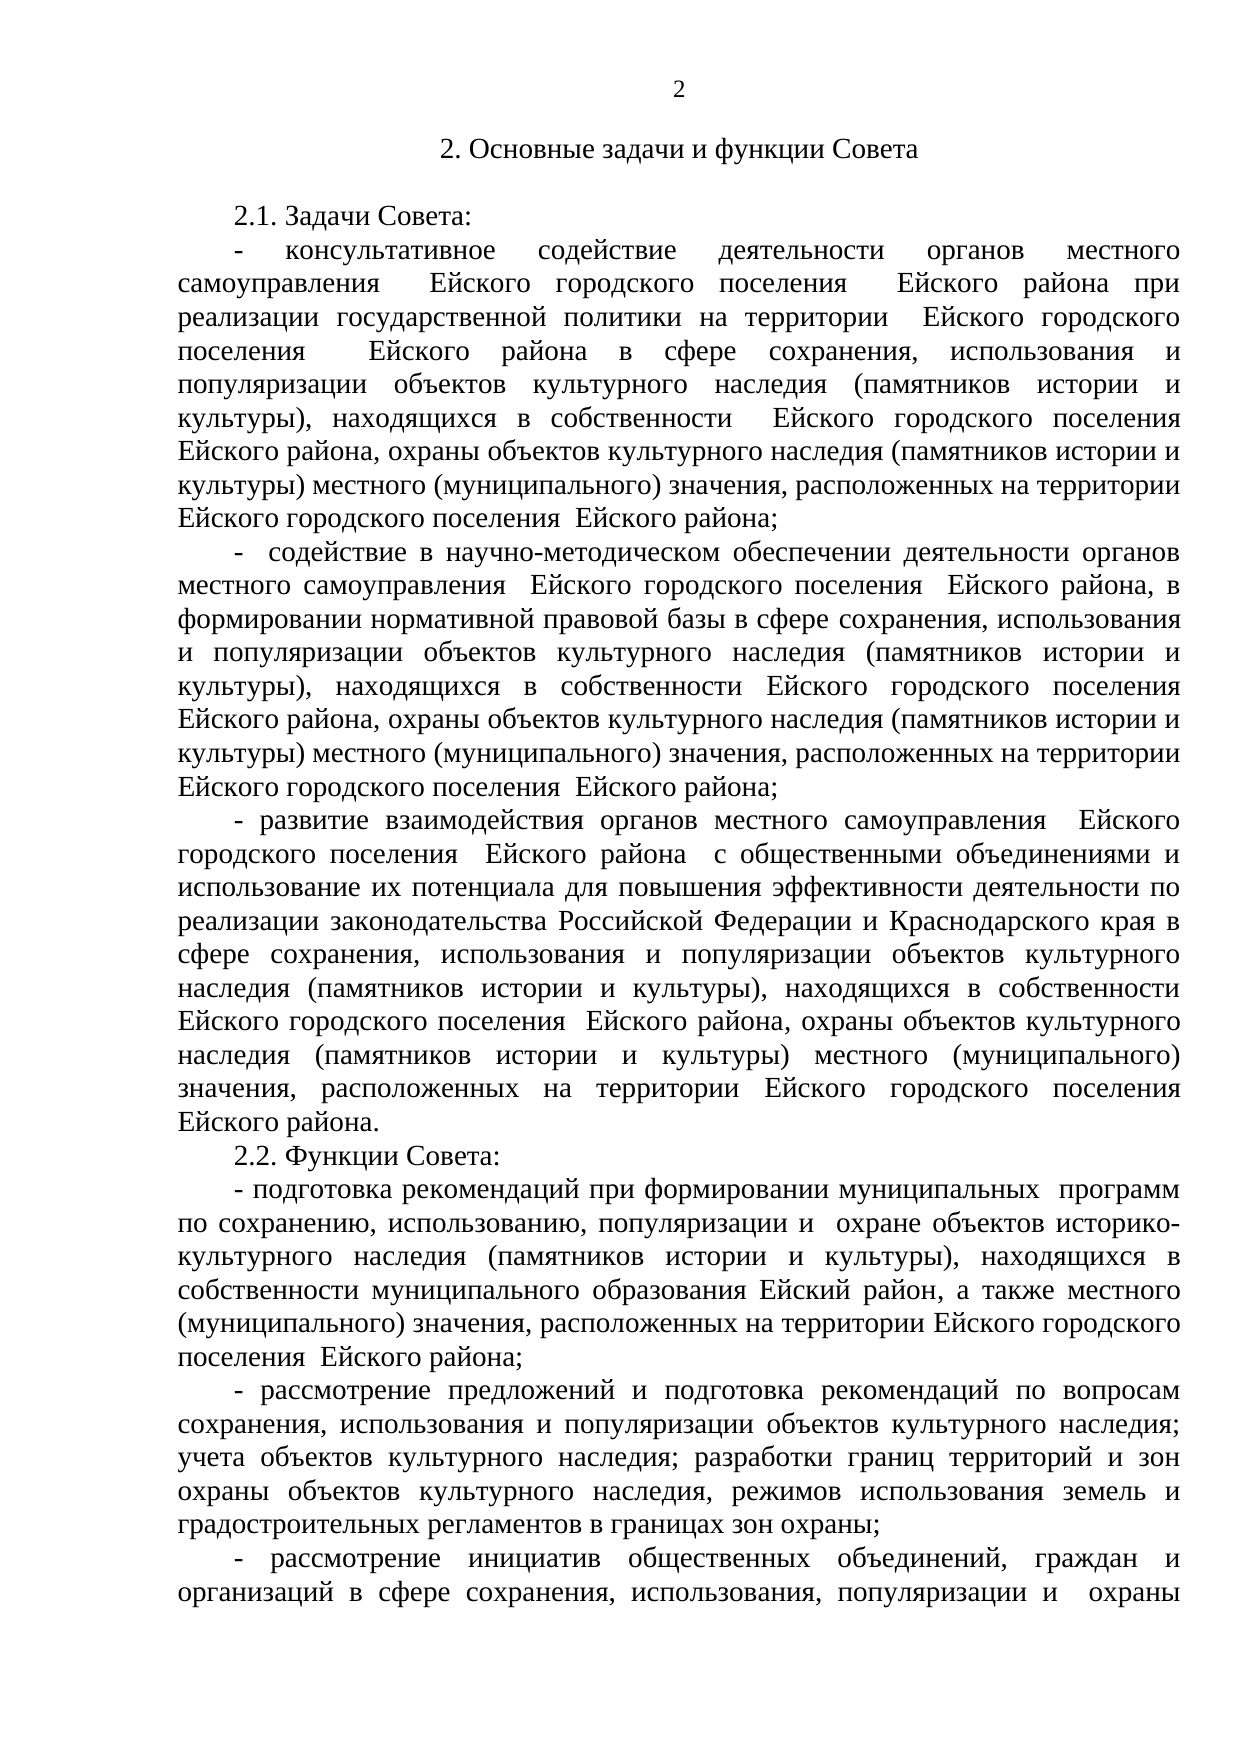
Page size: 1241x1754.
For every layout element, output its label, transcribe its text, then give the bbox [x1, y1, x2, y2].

text 2.1. Задачи Совета: [177, 198, 1181, 232]
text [177, 1540, 1181, 1607]
text 2. Основные задачи и функции Совета [177, 131, 1181, 165]
text 2.2. Функции Совета: [177, 1138, 1181, 1171]
text - консультативное содействие деятельности органов местного самоуправления Ейского городского поселения Ейского района при реализации государственной политики на территории Ейского городского поселения Ейского района в сфере сохранения, использования и популяризации объектов культурного наследия (памятников истории и культуры), находящихся в собственности Ейского городского поселения Ейского района, охраны объектов культурного наследия (памятников истории и культуры) местного (муниципального) значения, расположенных на территории Ейского городского поселения Ейского района; [177, 232, 1181, 534]
text - содействие в научно-методическом обеспечении деятельности органов местного самоуправления Ейского городского поселения Ейского района, в формировании нормативной правовой базы в сфере сохранения, использования и популяризации объектов культурного наследия (памятников истории и культуры), находящихся в собственности Ейского городского поселения Ейского района, охраны объектов культурного наследия (памятников истории и культуры) местного (муниципального) значения, расположенных на территории Ейского городского поселения Ейского района; [177, 534, 1181, 802]
text - развитие взаимодействия органов местного самоуправления Ейского городского поселения Ейского района с общественными объединениями и использование их потенциала для повышения эффективности деятельности по реализации законодательства Российской Федерации и Краснодарского края в сфере сохранения, использования и популяризации объектов культурного наследия (памятников истории и культуры), находящихся в собственности Ейского городского поселения Ейского района, охраны объектов культурного наследия (памятников истории и культуры) местного (муниципального) значения, расположенных на территории Ейского городского поселения Ейского района. [177, 802, 1181, 1138]
text - рассмотрение предложений и подготовка рекомендаций по вопросам сохранения, использования и популяризации объектов культурного наследия; учета объектов культурного наследия; разработки границ территорий и зон охраны объектов культурного наследия, режимов использования земель и градостроительных регламентов в границах зон охраны; [177, 1372, 1181, 1540]
text - подготовка рекомендаций при формировании муниципальных программ по сохранению, использованию, популяризации и охране объектов историко-культурного наследия (памятников истории и культуры), находящихся в собственности муниципального образования Ейский район, а также местного (муниципального) значения, расположенных на территории Ейского городского поселения Ейского района; [177, 1171, 1181, 1372]
